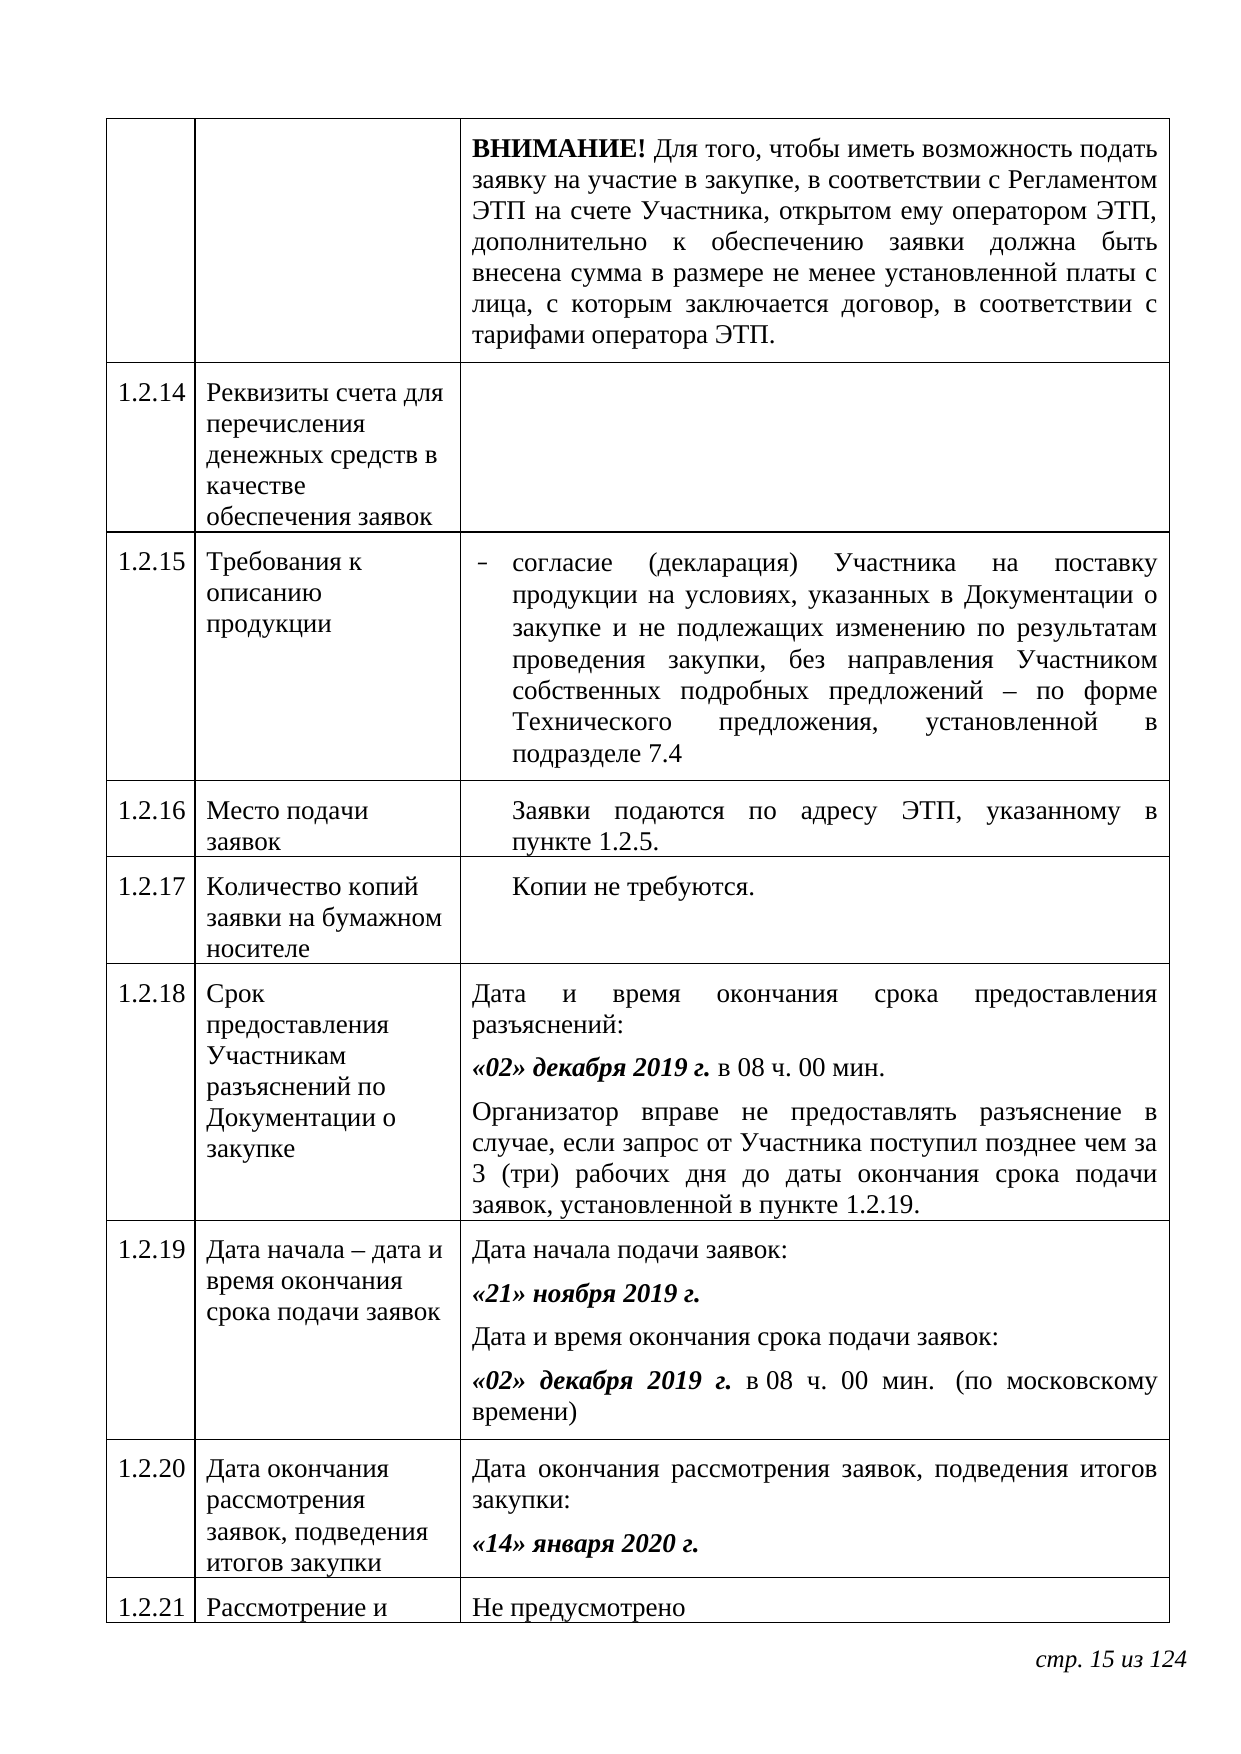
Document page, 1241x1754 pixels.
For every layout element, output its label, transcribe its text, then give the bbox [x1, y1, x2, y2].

table_cell Дата окончания рассмотрения заявок, подведения итогов закупки: «14» января 2020 г. [461, 1440, 1169, 1577]
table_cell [196, 119, 460, 362]
table_cell [107, 119, 194, 362]
table_cell Реквизиты счета для перечисления денежных средств в качестве обеспечения заявок [196, 363, 460, 531]
table_cell [107, 1440, 194, 1577]
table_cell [461, 119, 1169, 362]
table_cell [196, 1578, 460, 1622]
table_cell Срок предоставления Участникам разъяснений по Документации о закупке [196, 964, 460, 1220]
table_cell Дата начала подачи заявок: «21» ноября 2019 г. Дата и время окончания срока подачи заявок: «02» декабря 2019 г. в 08 ч. 00 мин. (по московскому времени) [461, 1221, 1169, 1439]
table_cell [107, 1578, 194, 1622]
table_cell согласие (декларация) Участника на поставку продукции на условиях, указанных в Документации о закупке и не подлежащих изменению по результатам проведения закупки, без направления Участником собственных подробных предложений – по форме Технического предложения, установленной в подразделе 7.4 [461, 533, 1169, 780]
table_cell Заявки подаются по адресу ЭТП, указанному в пункте 1.2.5. [461, 781, 1169, 856]
table_cell [107, 533, 194, 780]
table_cell Дата начала – дата и время окончания срока подачи заявок [196, 1221, 460, 1439]
table_cell Требования к описанию продукции [196, 533, 460, 780]
table_cell [461, 363, 1169, 531]
table_cell Дата окончания рассмотрения заявок, подведения итогов закупки [196, 1440, 460, 1577]
table_cell Дата и время окончания срока предоставления разъяснений: «02» декабря 2019 г. в 08 ч. 00 мин. Организатор вправе не предоставлять разъяснение в случае, если запрос от Участника поступил позднее чем за 3 (три) рабочих дня до даты окончания срока подачи заявок, установленной в пункте 1.2.19. [461, 964, 1169, 1220]
table_cell Количество копий заявки на бумажном носителе [196, 857, 460, 963]
table_cell [107, 363, 194, 531]
table_cell Не предусмотрено [461, 1578, 1169, 1622]
table_cell [107, 857, 194, 963]
table_cell [107, 781, 194, 856]
table_cell [107, 964, 194, 1220]
table_cell Копии не требуются. [461, 857, 1169, 963]
table_cell Место подачи заявок [196, 781, 460, 856]
table_cell [107, 1221, 194, 1439]
